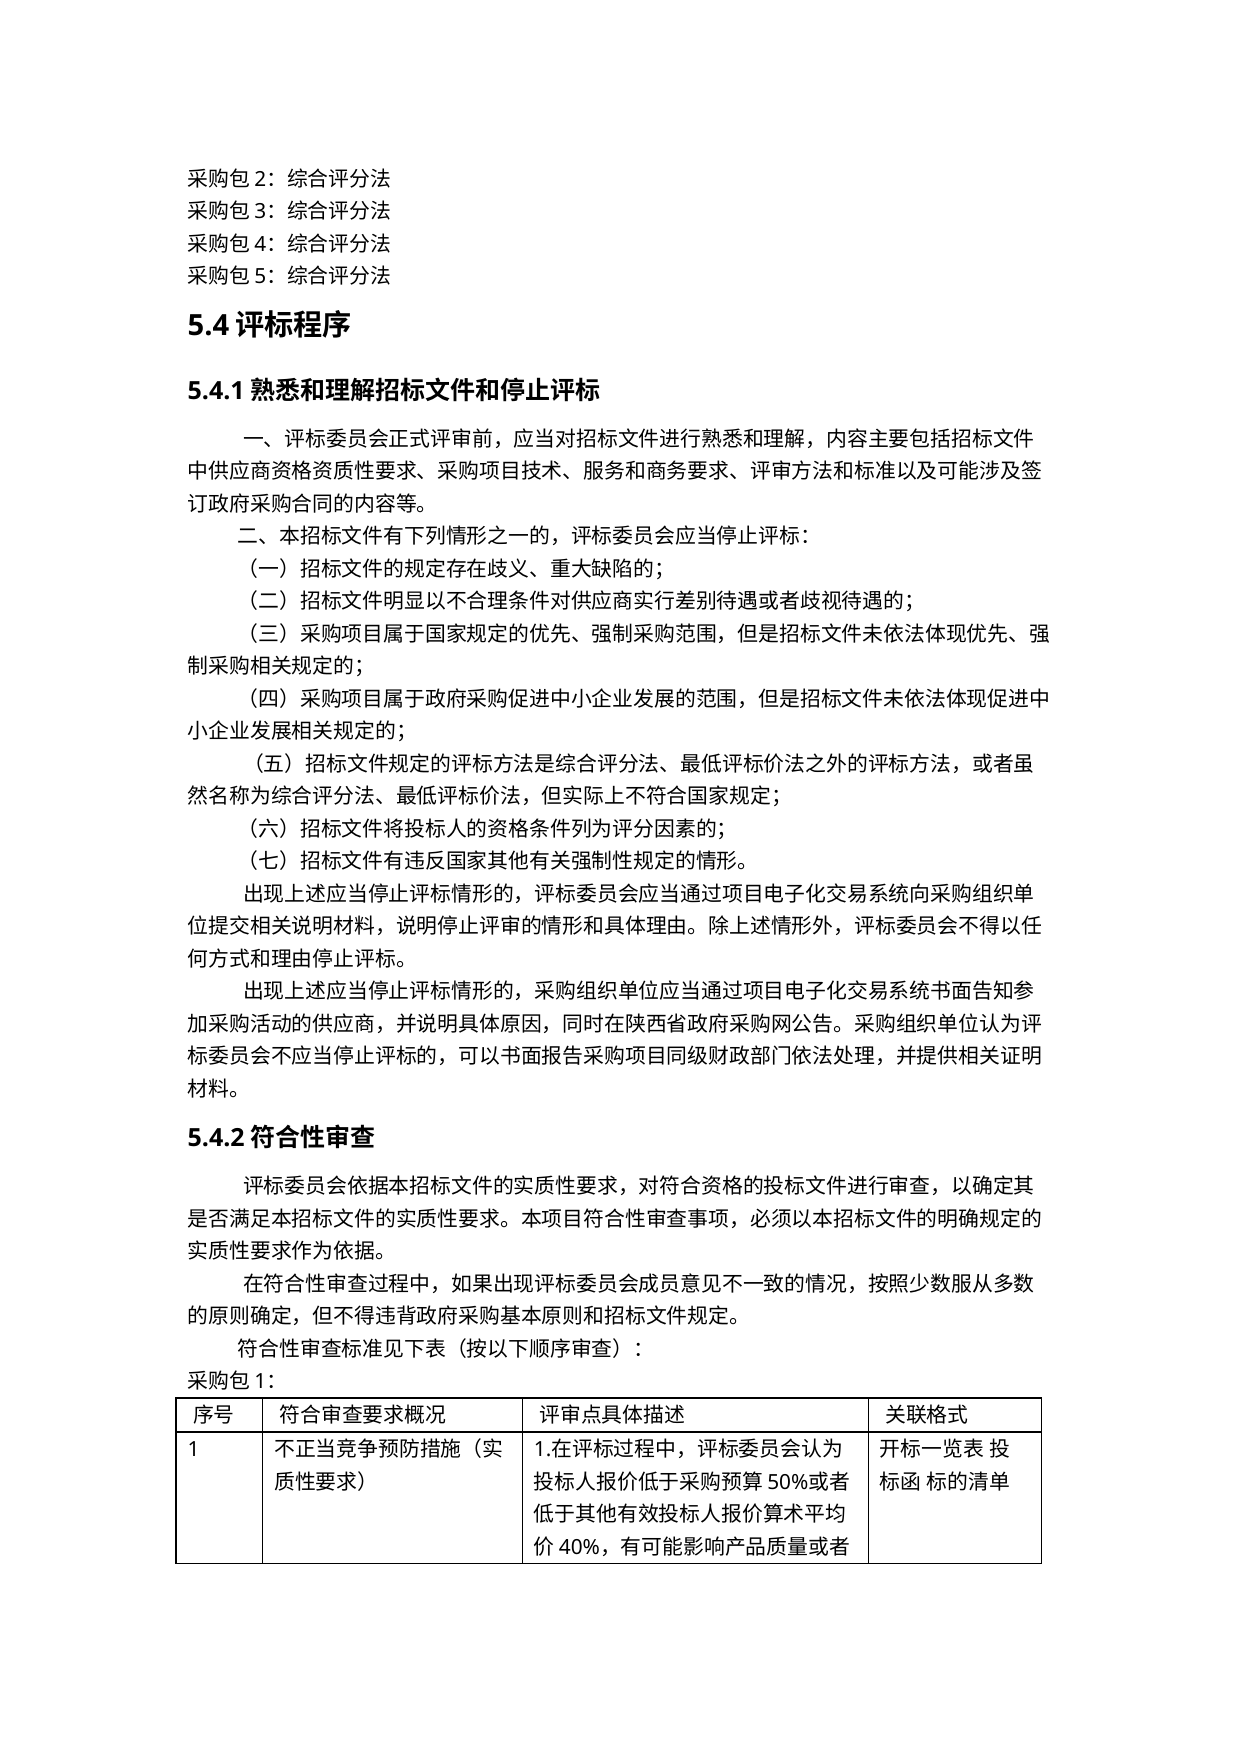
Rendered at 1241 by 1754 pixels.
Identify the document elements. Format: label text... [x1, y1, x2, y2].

text 采购包4：综合评分法 [187, 227, 1053, 259]
text 一、评标委员会正式评审前，应当对招标文件进行熟悉和理解，内容主要包括招标文件中供应商资格资质性要求、采购项目技术、服务和商务要求、评审方法和标准以及可能涉及签订政府采购合同的内容等。 [187, 422, 1053, 519]
table_cell 开标一览表 投标函 标的清单 [869, 1433, 1041, 1563]
text 符合性审查标准见下表（按以下顺序审查）： [187, 1332, 1053, 1364]
text （六）招标文件将投标人的资格条件列为评分因素的； [187, 812, 1053, 844]
text 采购包1： [187, 1364, 1053, 1397]
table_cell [523, 1433, 868, 1563]
text （五）招标文件规定的评标方法是综合评分法、最低评标价法之外的评标方法，或者虽然名称为综合评分法、最低评标价法，但实际上不符合国家规定； [187, 747, 1053, 812]
table_header 序号 [177, 1399, 262, 1431]
text 在符合性审查过程中，如果出现评标委员会成员意见不一致的情况，按照少数服从多数的原则确定，但不得违背政府采购基本原则和招标文件规定。 [187, 1267, 1053, 1332]
text （二）招标文件明显以不合理条件对供应商实行差别待遇或者歧视待遇的； [187, 584, 1053, 617]
table_header 评审点具体描述 [523, 1399, 868, 1431]
text （一）招标文件的规定存在歧义、重大缺陷的； [187, 552, 1053, 584]
text 采购包5：综合评分法 [187, 259, 1053, 292]
table_header 符合审查要求概况 [263, 1399, 522, 1431]
table_cell 不正当竞争预防措施（实质性要求） [263, 1433, 522, 1563]
text 出现上述应当停止评标情形的，采购组织单位应当通过项目电子化交易系统书面告知参加采购活动的供应商，并说明具体原因，同时在陕西省政府采购网公告。采购组织单位认为评标委员会不应当停止评标的，可以书面报告采购项目同级财政部门依法处理，并提供相关证明材料。 [187, 974, 1053, 1104]
table_cell 1 [177, 1433, 262, 1563]
text 评标委员会依据本招标文件的实质性要求，对符合资格的投标文件进行审查，以确定其是否满足本招标文件的实质性要求。本项目符合性审查事项，必须以本招标文件的明确规定的实质性要求作为依据。 [187, 1169, 1053, 1267]
text 出现上述应当停止评标情形的，评标委员会应当通过项目电子化交易系统向采购组织单位提交相关说明材料，说明停止评审的情形和具体理由。除上述情形外，评标委员会不得以任何方式和理由停止评标。 [187, 877, 1053, 974]
table_header 关联格式 [869, 1399, 1041, 1431]
text 5.4.1熟悉和理解招标文件和停止评标 [187, 357, 1053, 422]
text （七）招标文件有违反国家其他有关强制性规定的情形。 [187, 844, 1053, 877]
text （四）采购项目属于政府采购促进中小企业发展的范围，但是招标文件未依法体现促进中小企业发展相关规定的； [187, 682, 1053, 747]
text （三）采购项目属于国家规定的优先、强制采购范围，但是招标文件未依法体现优先、强制采购相关规定的； [187, 617, 1053, 682]
text 二、本招标文件有下列情形之一的，评标委员会应当停止评标： [187, 519, 1053, 552]
text 采购包2：综合评分法 [187, 162, 1053, 194]
text 采购包3：综合评分法 [187, 194, 1053, 227]
text 5.4.2符合性审查 [187, 1104, 1053, 1169]
text 5.4评标程序 [187, 292, 1053, 357]
